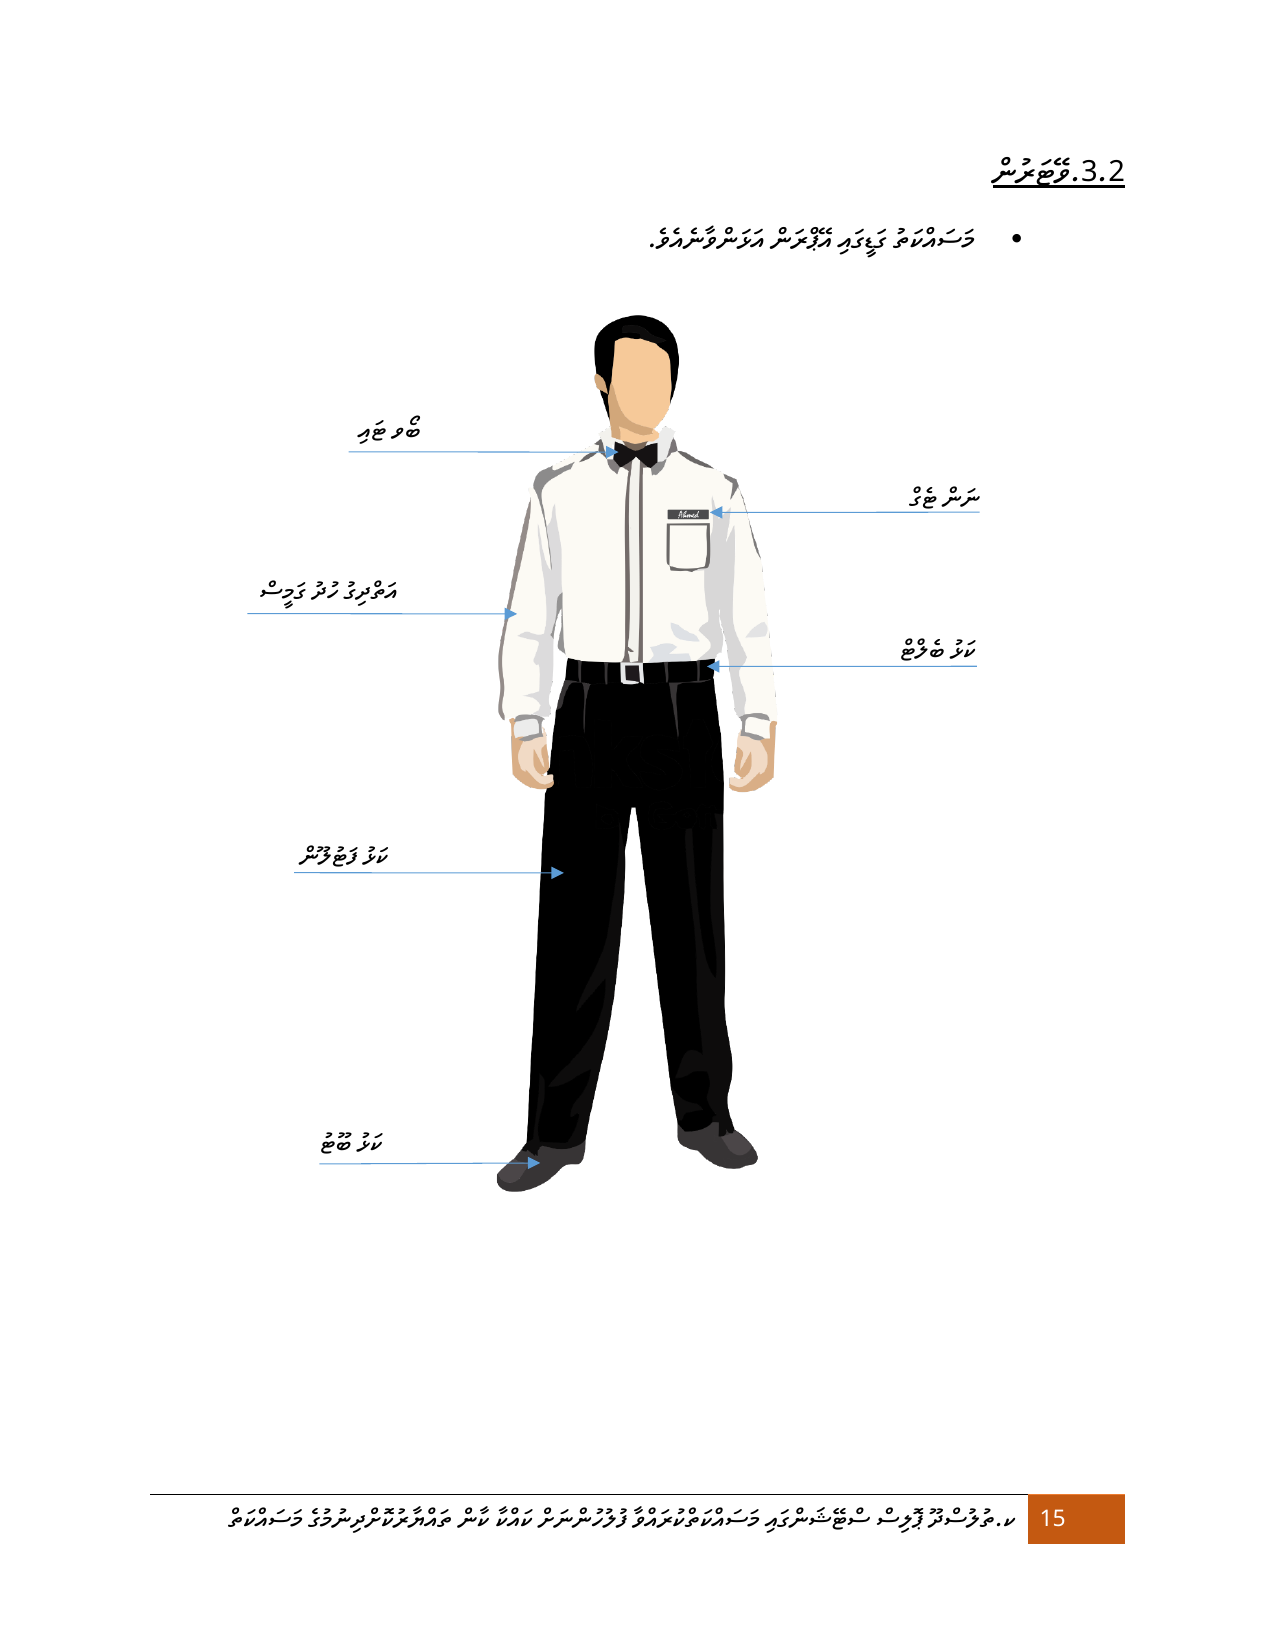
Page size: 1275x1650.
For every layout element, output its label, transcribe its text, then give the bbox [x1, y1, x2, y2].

list މަސައްކަތު ގަޑީގައި އޭޕްރަން އަޅަންވާނެއެވެ. [150, 221, 1012, 258]
text 3.2.ވޭޓަރުން [150, 150, 1125, 193]
picture [496, 315, 778, 1192]
